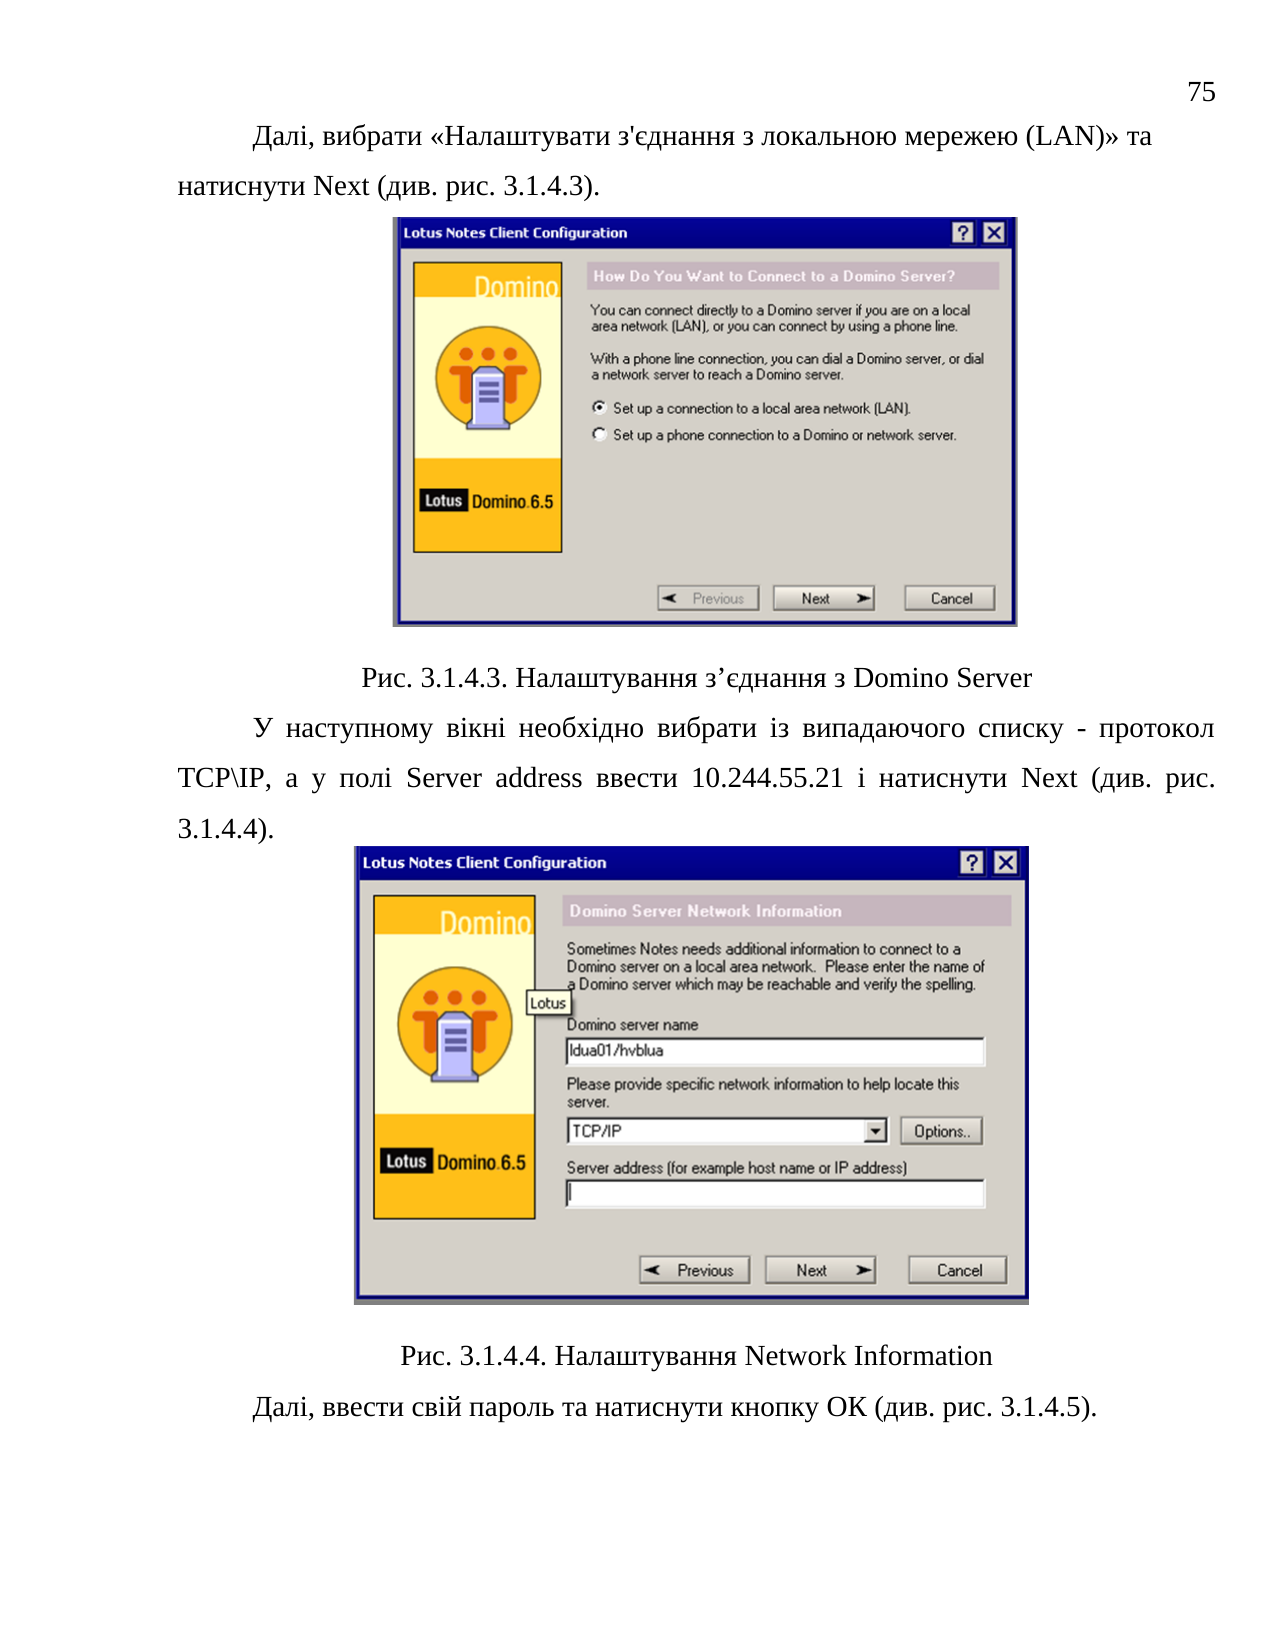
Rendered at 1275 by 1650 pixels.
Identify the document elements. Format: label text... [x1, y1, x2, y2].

text Далі, вибрати «Налаштувати з'єднання з локальною мережею (LAN)» та натиснути Next (див. рис. 3.1.4.3). [177, 118, 1216, 202]
text У наступному вікні необхідно вибрати із випадаючого списку - протокол TCP\IP, а у полі Server address ввести 10.244.55.21 і натиснути Next (див. рис. 3.1.4.4). [177, 710, 1216, 844]
picture [353, 846, 1029, 1305]
text Далі, ввести свій пароль та натиснути кнопку ОК (див. рис. 3.1.4.5). [177, 1389, 1216, 1422]
picture [392, 217, 1018, 627]
